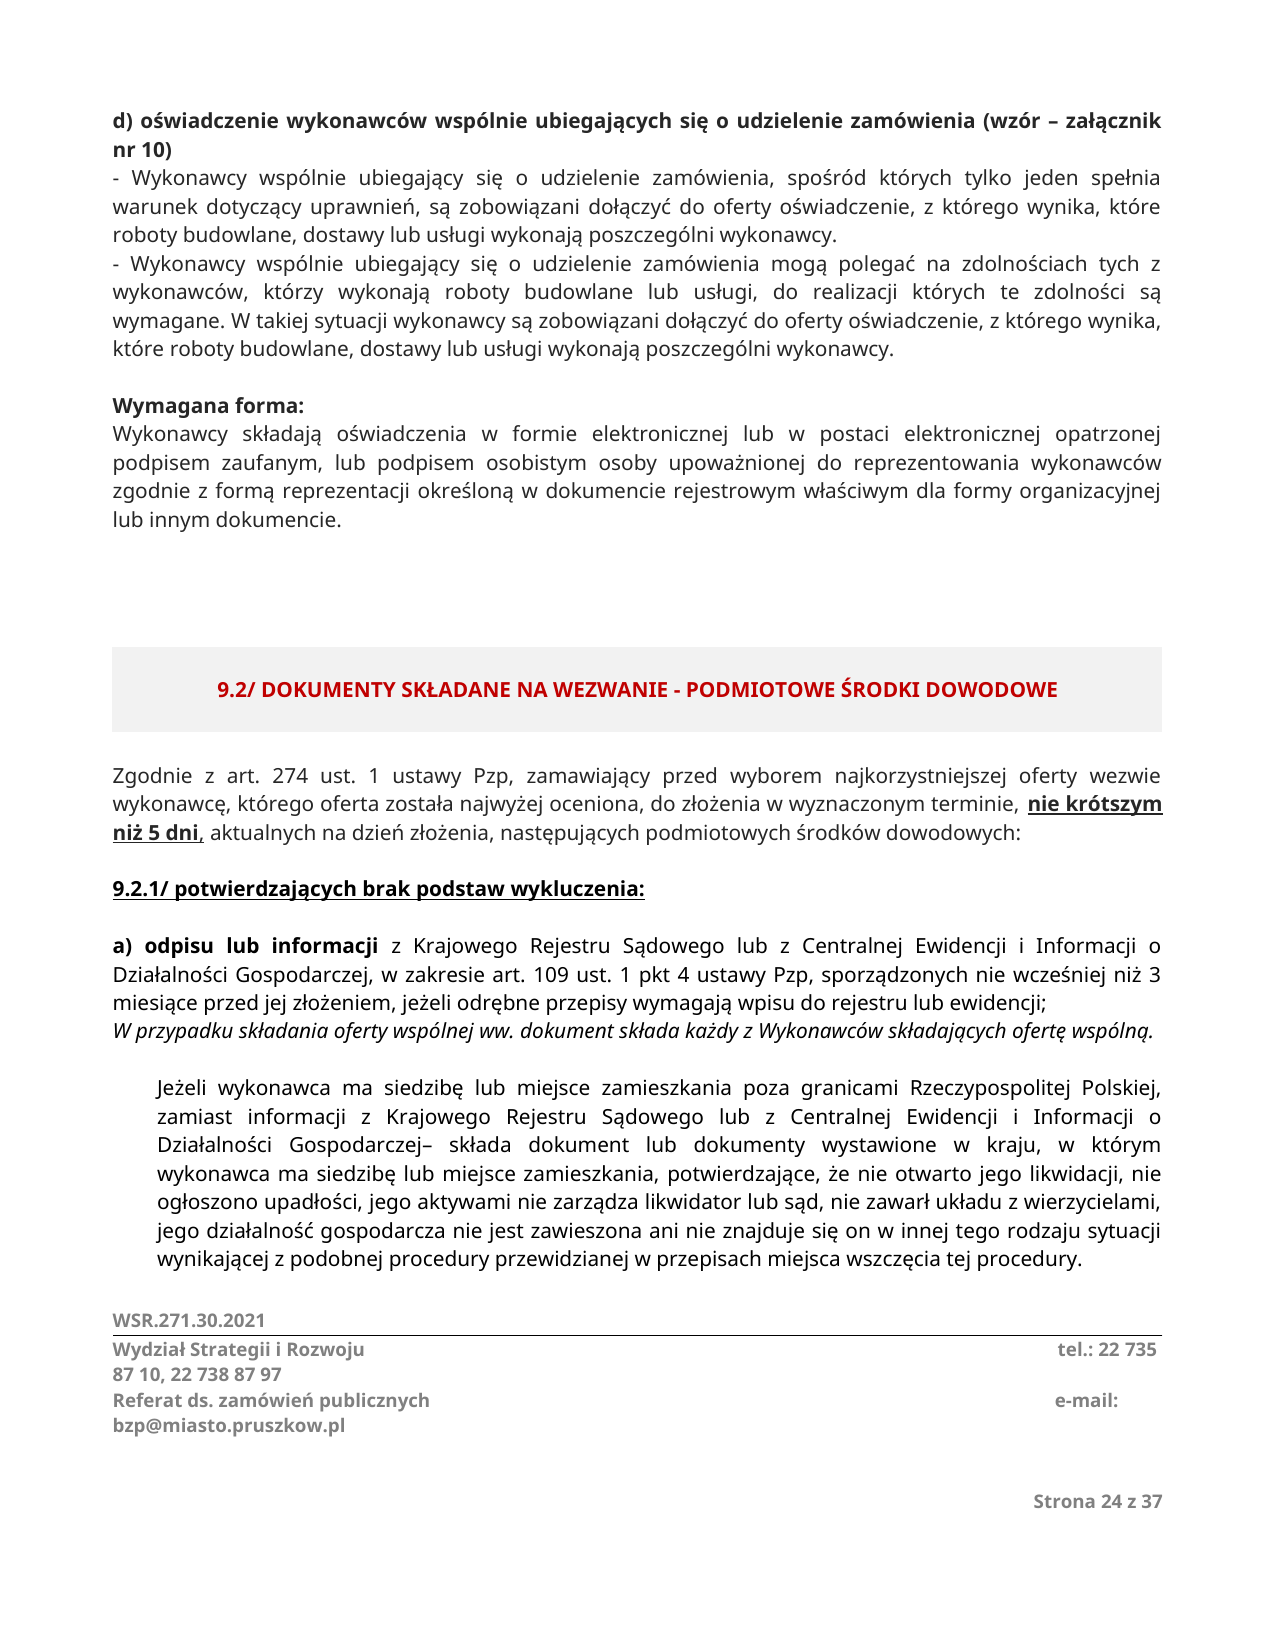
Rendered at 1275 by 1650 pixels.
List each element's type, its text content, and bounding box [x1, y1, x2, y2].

text 9.2.1/ potwierdzających brak podstaw wykluczenia: [112, 874, 1162, 903]
text - Wykonawcy wspólnie ubiegający się o udzielenie zamówienia mogą polegać na zdolnościach tych z wykonawców, którzy wykonają roboty budowlane lub usługi, do realizacji których te zdolności są wymagane. W takiej sytuacji wykonawcy są zobowiązani dołączyć do oferty oświadczenie, z którego wynika, które roboty budowlane, dostawy lub usługi wykonają poszczególni wykonawcy. [112, 249, 1162, 363]
text Wymagana forma: [112, 391, 1162, 419]
text Jeżeli wykonawca ma siedzibę lub miejsce zamieszkania poza granicami Rzeczypospolitej Polskiej, zamiast informacji z Krajowego Rejestru Sądowego lub z Centralnej Ewidencji i Informacji o Działalności Gospodarczej– składa dokument lub dokumenty wystawione w kraju, w którym wykonawca ma siedzibę lub miejsce zamieszkania, potwierdzające, że nie otwarto jego likwidacji, nie ogłoszono upadłości, jego aktywami nie zarządza likwidator lub sąd, nie zawarł układu z wierzycielami, jego działalność gospodarcza nie jest zawieszona ani nie znajduje się on w innej tego rodzaju sytuacji wynikającej z podobnej procedury przewidzianej w przepisach miejsca wszczęcia tej procedury. [157, 1073, 1162, 1273]
text - Wykonawcy wspólnie ubiegający się o udzielenie zamówienia, spośród których tylko jeden spełnia warunek dotyczący uprawnień, są zobowiązani dołączyć do oferty oświadczenie, z którego wynika, które roboty budowlane, dostawy lub usługi wykonają poszczególni wykonawcy. [112, 163, 1162, 249]
text 9.2/ DOKUMENTY SKŁADANE NA WEZWANIE - PODMIOTOWE ŚRODKI DOWODOWE [112, 675, 1162, 704]
text Zgodnie z art. 274 ust. 1 ustawy Pzp, zamawiający przed wyborem najkorzystniejszej oferty wezwie wykonawcę, którego oferta została najwyżej oceniona, do złożenia w wyznaczonym terminie, nie krótszym niż 5 dni, aktualnych na dzień złożenia, następujących podmiotowych środków dowodowych: [112, 761, 1162, 846]
text Wykonawcy składają oświadczenia w formie elektronicznej lub w postaci elektronicznej opatrzonej podpisem zaufanym, lub podpisem osobistym osoby upoważnionej do reprezentowania wykonawców zgodnie z formą reprezentacji określoną w dokumencie rejestrowym właściwym dla formy organizacyjnej lub innym dokumencie. [112, 419, 1162, 533]
text a) odpisu lub informacji z Krajowego Rejestru Sądowego lub z Centralnej Ewidencji i Informacji o Działalności Gospodarczej, w zakresie art. 109 ust. 1 pkt 4 ustawy Pzp, sporządzonych nie wcześniej niż 3 miesiące przed jej złożeniem, jeżeli odrębne przepisy wymagają wpisu do rejestru lub ewidencji; [112, 931, 1162, 1017]
text W przypadku składania oferty wspólnej ww. dokument składa każdy z Wykonawców składających ofertę wspólną. [112, 1017, 1162, 1045]
text d) oświadczenie wykonawców wspólnie ubiegających się o udzielenie zamówienia (wzór – załącznik nr 10) [112, 107, 1162, 163]
